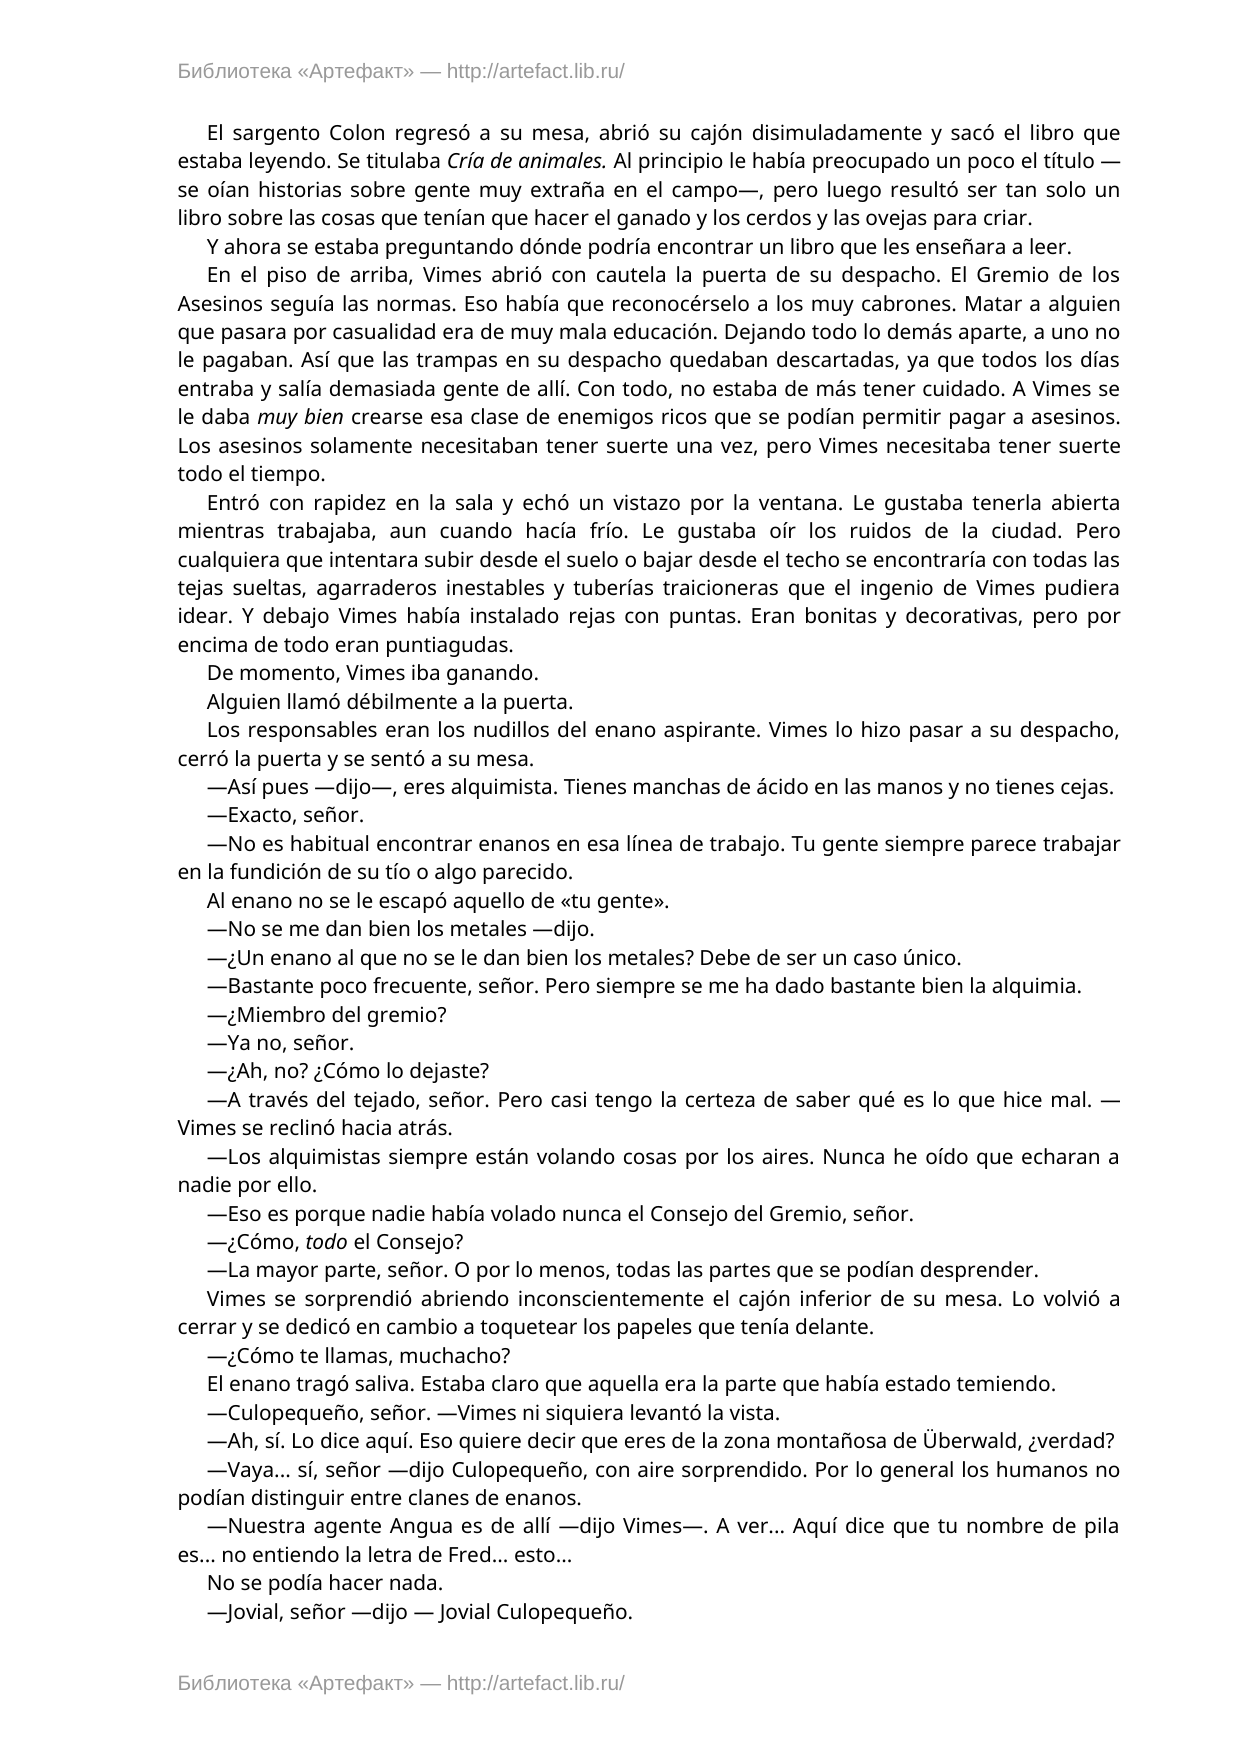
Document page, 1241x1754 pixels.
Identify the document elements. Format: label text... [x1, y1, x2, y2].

text —La mayor parte, señor. O por lo menos, todas las partes que se podían desprender. [177, 1256, 1122, 1284]
text Alguien llamó débilmente a la puerta. [177, 687, 1122, 715]
text —¿Cómo, todo el Consejo? [177, 1227, 1122, 1256]
text —Culopequeño, señor. —Vimes ni siquiera levantó la vista. [177, 1398, 1122, 1426]
text —Eso es porque nadie había volado nunca el Consejo del Gremio, señor. [177, 1199, 1122, 1227]
text —¿Ah, no? ¿Cómo lo dejaste? [177, 1057, 1122, 1085]
text —¿Miembro del gremio? [177, 1000, 1122, 1028]
text Los responsables eran los nudillos del enano aspirante. Vimes lo hizo pasar a su despacho, cerró la puerta y se sentó a su mesa. [177, 715, 1122, 772]
text El sargento Colon regresó a su mesa, abrió su cajón disimuladamente y sacó el libro que estaba leyendo. Se titulaba Cría de animales. Al principio le había preocupado un poco el título —se oían historias sobre gente muy extraña en el campo—, pero luego resultó ser tan solo un libro sobre las cosas que tenían que hacer el ganado y los cerdos y las ovejas para criar. [177, 118, 1122, 232]
text Entró con rapidez en la sala y echó un vistazo por la ventana. Le gustaba tenerla abierta mientras trabajaba, aun cuando hacía frío. Le gustaba oír los ruidos de la ciudad. Pero cualquiera que intentara subir desde el suelo o bajar desde el techo se encontraría con todas las tejas sueltas, agarraderos inestables y tuberías traicioneras que el ingenio de Vimes pudiera idear. Y debajo Vimes había instalado rejas con puntas. Eran bonitas y decorativas, pero por encima de todo eran puntiagudas. [177, 488, 1122, 658]
text En el piso de arriba, Vimes abrió con cautela la puerta de su despacho. El Gremio de los Asesinos seguía las normas. Eso había que reconocérselo a los muy cabrones. Matar a alguien que pasara por casualidad era de muy mala educación. Dejando todo lo demás aparte, a uno no le pagaban. Así que las trampas en su despacho quedaban descartadas, ya que todos los días entraba y salía demasiada gente de allí. Con todo, no estaba de más tener cuidado. A Vimes se le daba muy bien crearse esa clase de enemigos ricos que se podían permitir pagar a asesinos. Los asesinos solamente necesitaban tener suerte una vez, pero Vimes necesitaba tener suerte todo el tiempo. [177, 260, 1122, 488]
text —Nuestra agente Angua es de allí —dijo Vimes—. A ver... Aquí dice que tu nombre de pila es... no entiendo la letra de Fred... esto... [177, 1512, 1122, 1568]
text —¿Cómo te llamas, muchacho? [177, 1341, 1122, 1369]
text —Bastante poco frecuente, señor. Pero siempre se me ha dado bastante bien la alquimia. [177, 971, 1122, 1000]
text —¿Un enano al que no se le dan bien los metales? Debe de ser un caso único. [177, 943, 1122, 971]
text —Exacto, señor. [177, 801, 1122, 829]
text —No es habitual encontrar enanos en esa línea de trabajo. Tu gente siempre parece trabajar en la fundición de su tío o algo parecido. [177, 829, 1122, 886]
text Al enano no se le escapó aquello de «tu gente». [177, 886, 1122, 914]
text No se podía hacer nada. [177, 1568, 1122, 1597]
text —Los alquimistas siempre están volando cosas por los aires. Nunca he oído que echaran a nadie por ello. [177, 1142, 1122, 1199]
text —No se me dan bien los metales —dijo. [177, 914, 1122, 943]
text —Jovial, señor —dijo — Jovial Culopequeño. [177, 1597, 1122, 1625]
text El enano tragó saliva. Estaba claro que aquella era la parte que había estado temiendo. [177, 1369, 1122, 1398]
text De momento, Vimes iba ganando. [177, 658, 1122, 687]
text —Así pues —dijo—, eres alquimista. Tienes manchas de ácido en las manos y no tienes cejas. [177, 772, 1122, 801]
text —A través del tejado, señor. Pero casi tengo la certeza de saber qué es lo que hice mal. —Vimes se reclinó hacia atrás. [177, 1085, 1122, 1142]
text —Ya no, señor. [177, 1028, 1122, 1057]
text —Vaya... sí, señor —dijo Culopequeño, con aire sorprendido. Por lo general los humanos no podían distinguir entre clanes de enanos. [177, 1455, 1122, 1512]
text Y ahora se estaba preguntando dónde podría encontrar un libro que les enseñara a leer. [177, 232, 1122, 260]
text —Ah, sí. Lo dice aquí. Eso quiere decir que eres de la zona montañosa de Überwald, ¿verdad? [177, 1426, 1122, 1455]
text Vimes se sorprendió abriendo inconscientemente el cajón inferior de su mesa. Lo volvió a cerrar y se dedicó en cambio a toquetear los papeles que tenía delante. [177, 1284, 1122, 1341]
